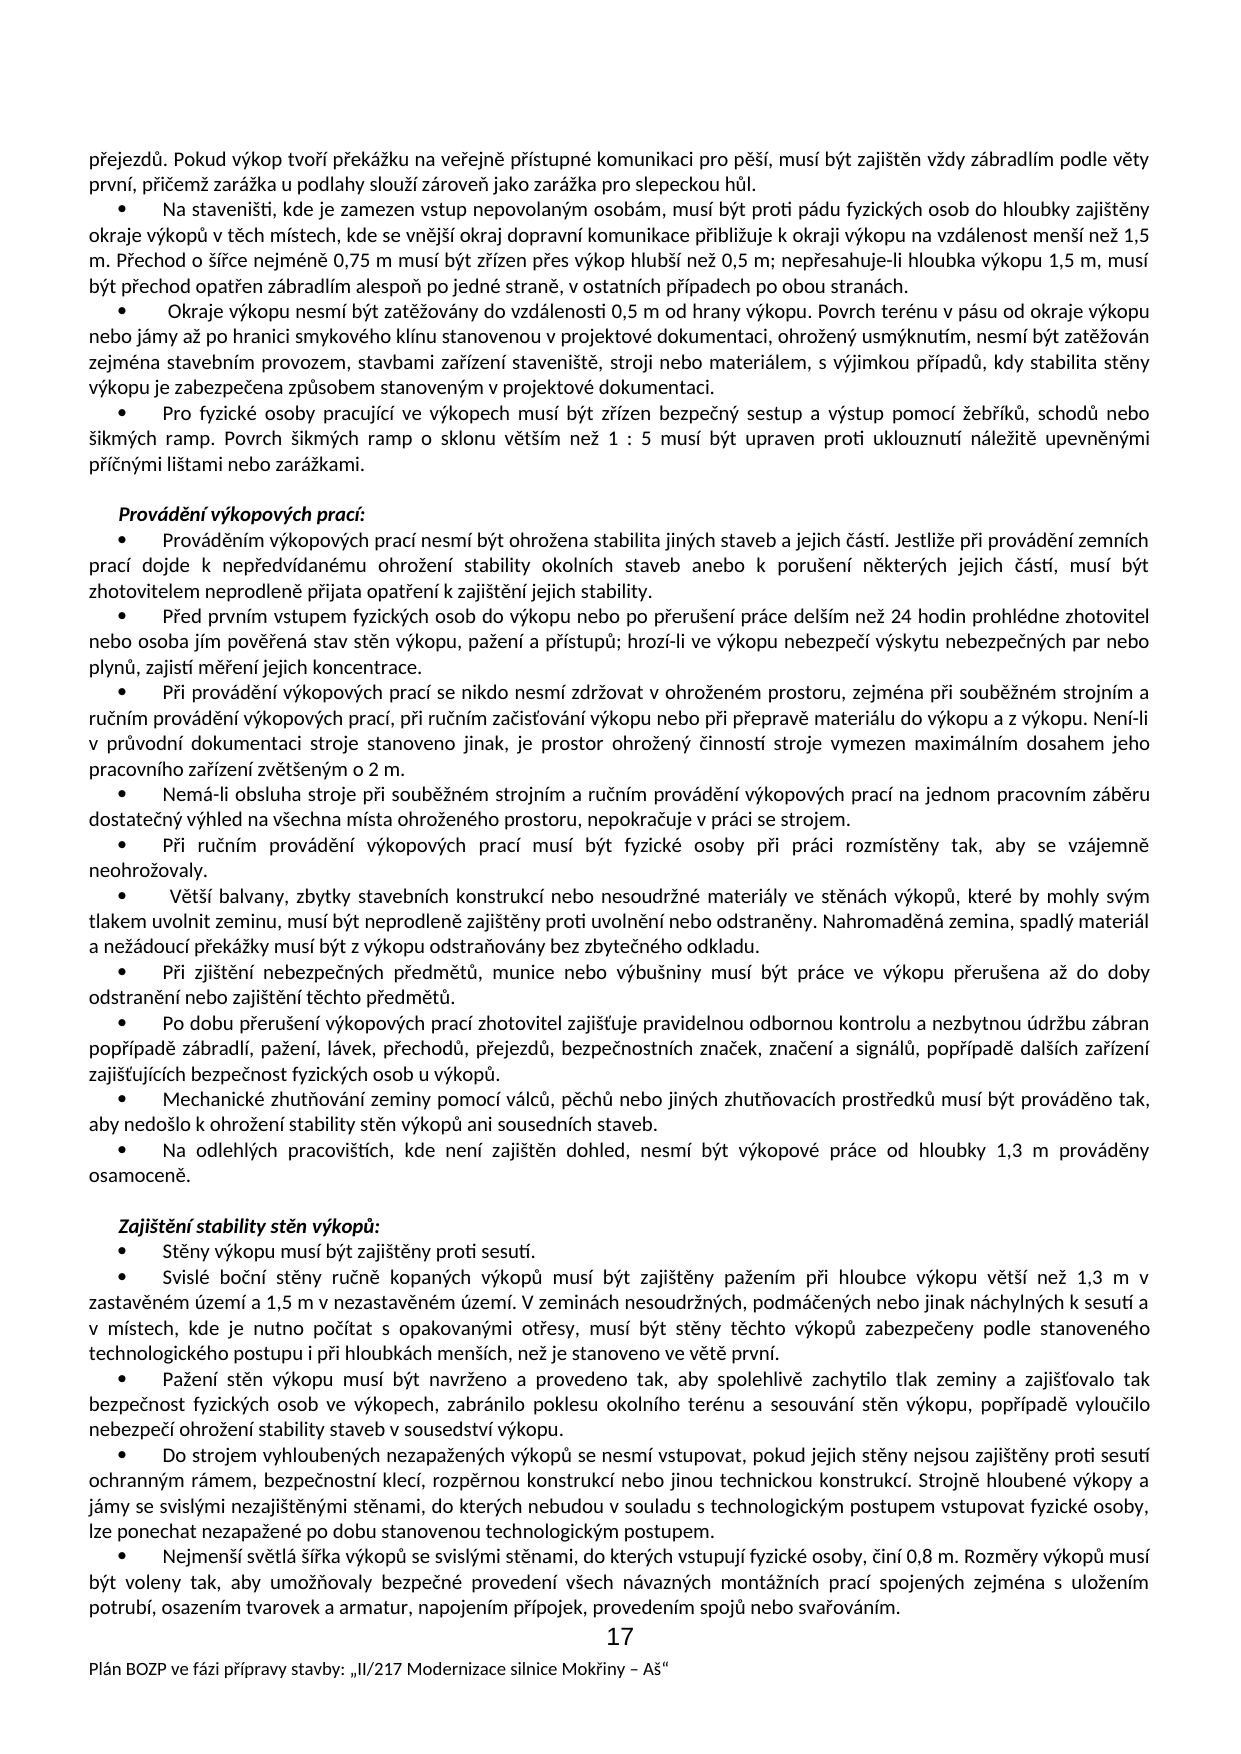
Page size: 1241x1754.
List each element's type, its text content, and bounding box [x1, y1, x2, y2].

list Na staveništi, kde je zamezen vstup nepovolaným osobám, musí být proti pádu fyzických osob do hloubky zajištěny okraje výkopů v těch místech, kde se vnější okraj dopravní komunikace přibližuje k okraji výkopu na vzdálenost menší než 1,5 m. Přechod o šířce nejméně 0,75 m musí být zřízen přes výkop hlubší než 0,5 m; nepřesahuje-li hloubka výkopu 1,5 m, musí být přechod opatřen zábradlím alespoň po jedné straně, v ostatních případech po obou stranách. [89, 197, 1152, 298]
list Provádění výkopových prací: [89, 502, 1152, 527]
list Při zjištění nebezpečných předmětů, munice nebo výbušniny musí být práce ve výkopu přerušena až do doby odstranění nebo zajištění těchto předmětů. [89, 959, 1152, 1010]
list Nemá-li obsluha stroje při souběžném strojním a ručním provádění výkopových prací na jednom pracovním záběru dostatečný výhled na všechna místa ohroženého prostoru, nepokračuje v práci se strojem. [89, 781, 1152, 832]
list Prováděním výkopových prací nesmí být ohrožena stabilita jiných staveb a jejich částí. Jestliže při provádění zemních prací dojde k nepředvídanému ohrožení stability okolních staveb anebo k porušení některých jejich částí, musí být zhotovitelem neprodleně přijata opatření k zajištění jejich stability. [89, 527, 1152, 603]
list Na odlehlých pracovištích, kde není zajištěn dohled, nesmí být výkopové práce od hloubky 1,3 m prováděny osamoceně. [89, 1137, 1152, 1188]
list Pro fyzické osoby pracující ve výkopech musí být zřízen bezpečný sestup a výstup pomocí žebříků, schodů nebo šikmých ramp. Povrch šikmých ramp o sklonu větším než 1 : 5 musí být upraven proti uklouznutí náležitě upevněnými příčnými lištami nebo zarážkami. [89, 400, 1152, 476]
list Při provádění výkopových prací se nikdo nesmí zdržovat v ohroženém prostoru, zejména při souběžném strojním a ručním provádění výkopových prací, při ručním začisťování výkopu nebo při přepravě materiálu do výkopu a z výkopu. Není-li v průvodní dokumentaci stroje stanoveno jinak, je prostor ohrožený činností stroje vymezen maximálním dosahem jeho pracovního zařízení zvětšeným o 2 m. [89, 679, 1152, 781]
list Pažení stěn výkopu musí být navrženo a provedeno tak, aby spolehlivě zachytilo tlak zeminy a zajišťovalo tak bezpečnost fyzických osob ve výkopech, zabránilo poklesu okolního terénu a sesouvání stěn výkopu, popřípadě vyloučilo nebezpečí ohrožení stability staveb v sousedství výkopu. [89, 1366, 1152, 1442]
list Okraje výkopu nesmí být zatěžovány do vzdálenosti 0,5 m od hrany výkopu. Povrch terénu v pásu od okraje výkopu nebo jámy až po hranici smykového klínu stanovenou v projektové dokumentaci, ohrožený usmýknutím, nesmí být zatěžován zejména stavebním provozem, stavbami zařízení staveniště, stroji nebo materiálem, s výjimkou případů, kdy stabilita stěny výkopu je zabezpečena způsobem stanoveným v projektové dokumentaci. [89, 298, 1152, 400]
list Do strojem vyhloubených nezapažených výkopů se nesmí vstupovat, pokud jejich stěny nejsou zajištěny proti sesutí ochranným rámem, bezpečnostní klecí, rozpěrnou konstrukcí nebo jinou technickou konstrukcí. Strojně hloubené výkopy a jámy se svislými nezajištěnými stěnami, do kterých nebudou v souladu s technologickým postupem vstupovat fyzické osoby, lze ponechat nezapažené po dobu stanovenou technologickým postupem. [89, 1442, 1152, 1544]
list Nejmenší světlá šířka výkopů se svislými stěnami, do kterých vstupují fyzické osoby, činí 0,8 m. Rozměry výkopů musí být voleny tak, aby umožňovaly bezpečné provedení všech návazných montážních prací spojených zejména s uložením potrubí, osazením tvarovek a armatur, napojením přípojek, provedením spojů nebo svařováním. [89, 1544, 1152, 1620]
list Při ručním provádění výkopových prací musí být fyzické osoby při práci rozmístěny tak, aby se vzájemně neohrožovaly. [89, 832, 1152, 883]
list Svislé boční stěny ručně kopaných výkopů musí být zajištěny pažením při hloubce výkopu větší než 1,3 m v zastavěném území a 1,5 m v nezastavěném území. V zeminách nesoudržných, podmáčených nebo jinak náchylných k sesutí a v místech, kde je nutno počítat s opakovanými otřesy, musí být stěny těchto výkopů zabezpečeny podle stanoveného technologického postupu i při hloubkách menších, než je stanoveno ve větě první. [89, 1264, 1152, 1366]
list Mechanické zhutňování zeminy pomocí válců, pěchů nebo jiných zhutňovacích prostředků musí být prováděno tak, aby nedošlo k ohrožení stability stěn výkopů ani sousedních staveb. [89, 1086, 1152, 1137]
list Po dobu přerušení výkopových prací zhotovitel zajišťuje pravidelnou odbornou kontrolu a nezbytnou údržbu zábran popřípadě zábradlí, pažení, lávek, přechodů, přejezdů, bezpečnostních značek, značení a signálů, popřípadě dalších zařízení zajišťujících bezpečnost fyzických osob u výkopů. [89, 1010, 1152, 1086]
list Zajištění stability stěn výkopů: [89, 1213, 1152, 1239]
list Stěny výkopu musí být zajištěny proti sesutí. [89, 1239, 1152, 1264]
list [89, 146, 1152, 197]
list Větší balvany, zbytky stavebních konstrukcí nebo nesoudržné materiály ve stěnách výkopů, které by mohly svým tlakem uvolnit zeminu, musí být neprodleně zajištěny proti uvolnění nebo odstraněny. Nahromaděná zemina, spadlý materiál a nežádoucí překážky musí být z výkopu odstraňovány bez zbytečného odkladu. [89, 883, 1152, 959]
list Před prvním vstupem fyzických osob do výkopu nebo po přerušení práce delším než 24 hodin prohlédne zhotovitel nebo osoba jím pověřená stav stěn výkopu, pažení a přístupů; hrozí-li ve výkopu nebezpečí výskytu nebezpečných par nebo plynů, zajistí měření jejich koncentrace. [89, 603, 1152, 679]
